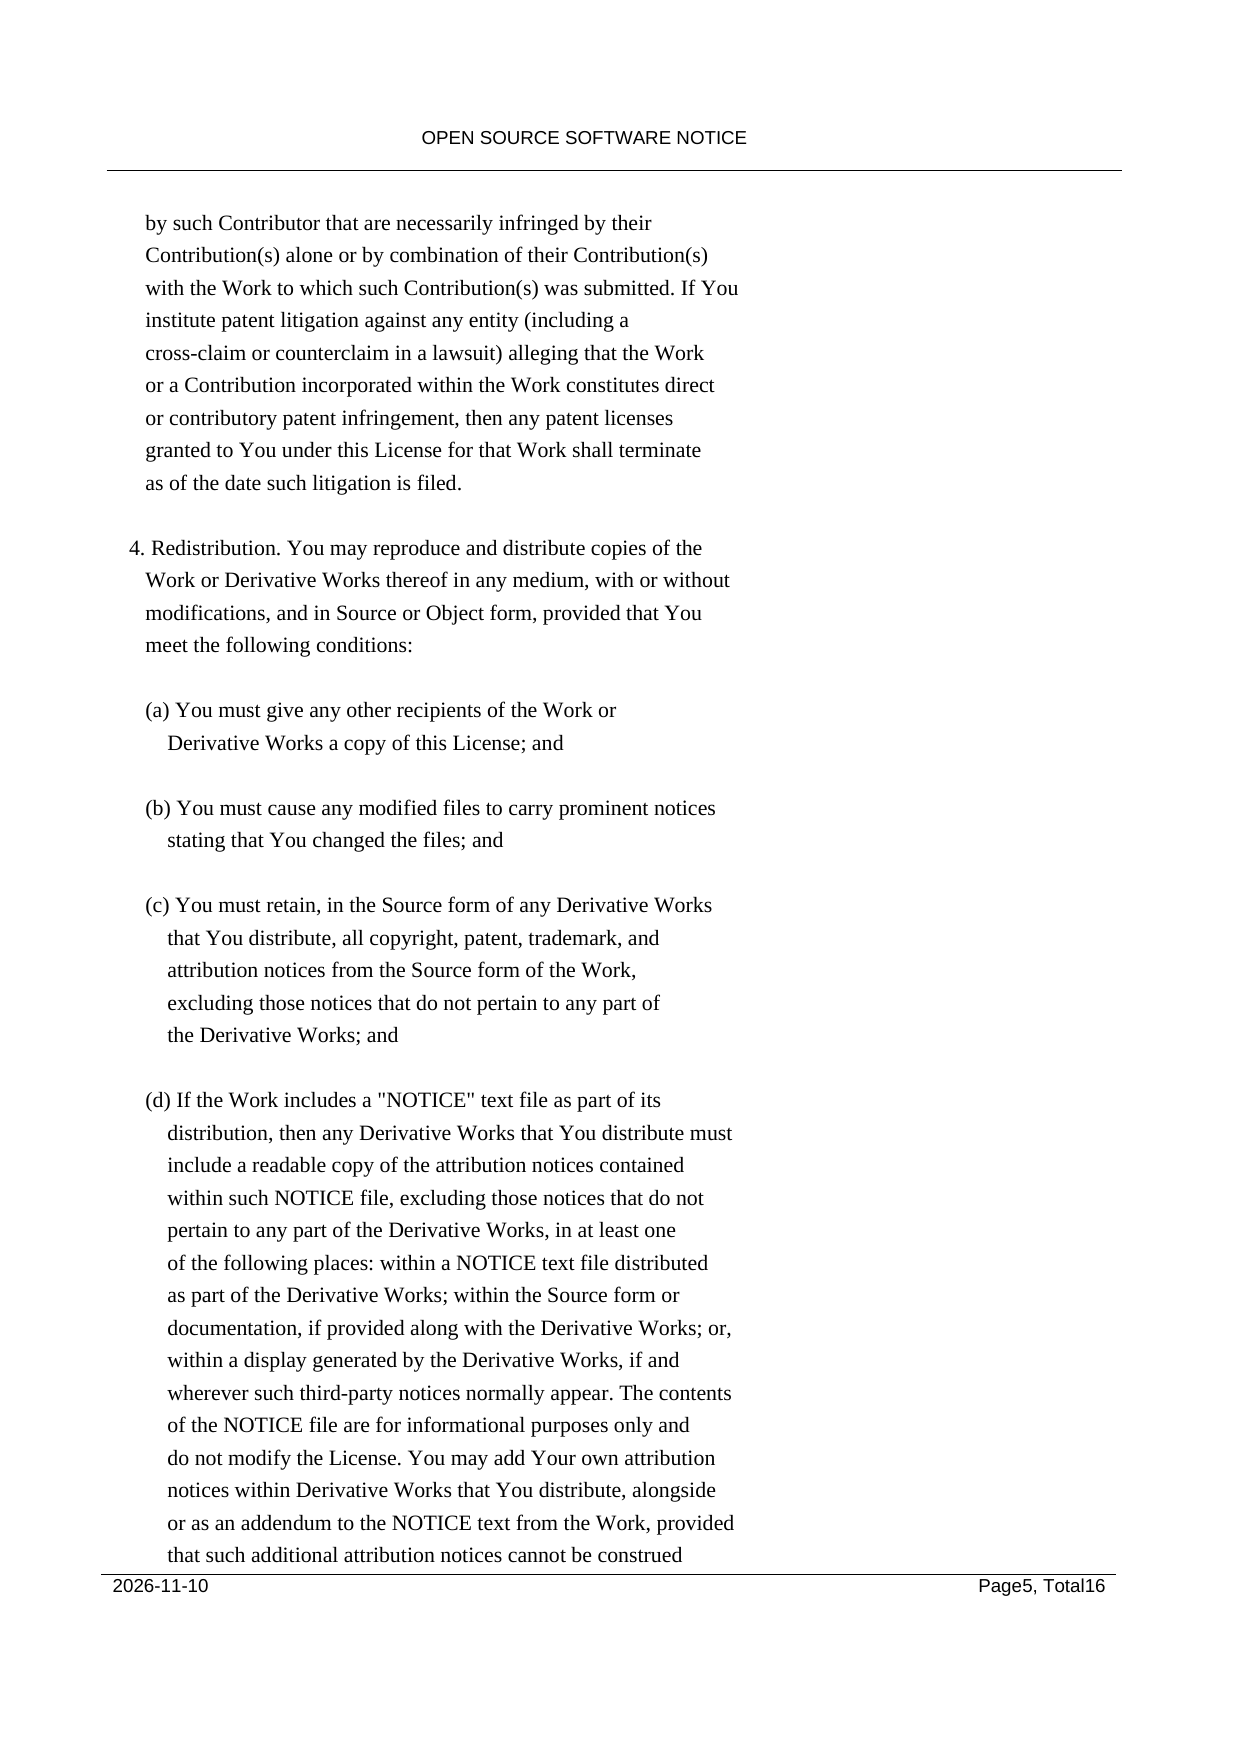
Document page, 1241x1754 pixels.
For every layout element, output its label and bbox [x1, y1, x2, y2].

text [112, 206, 1128, 1571]
